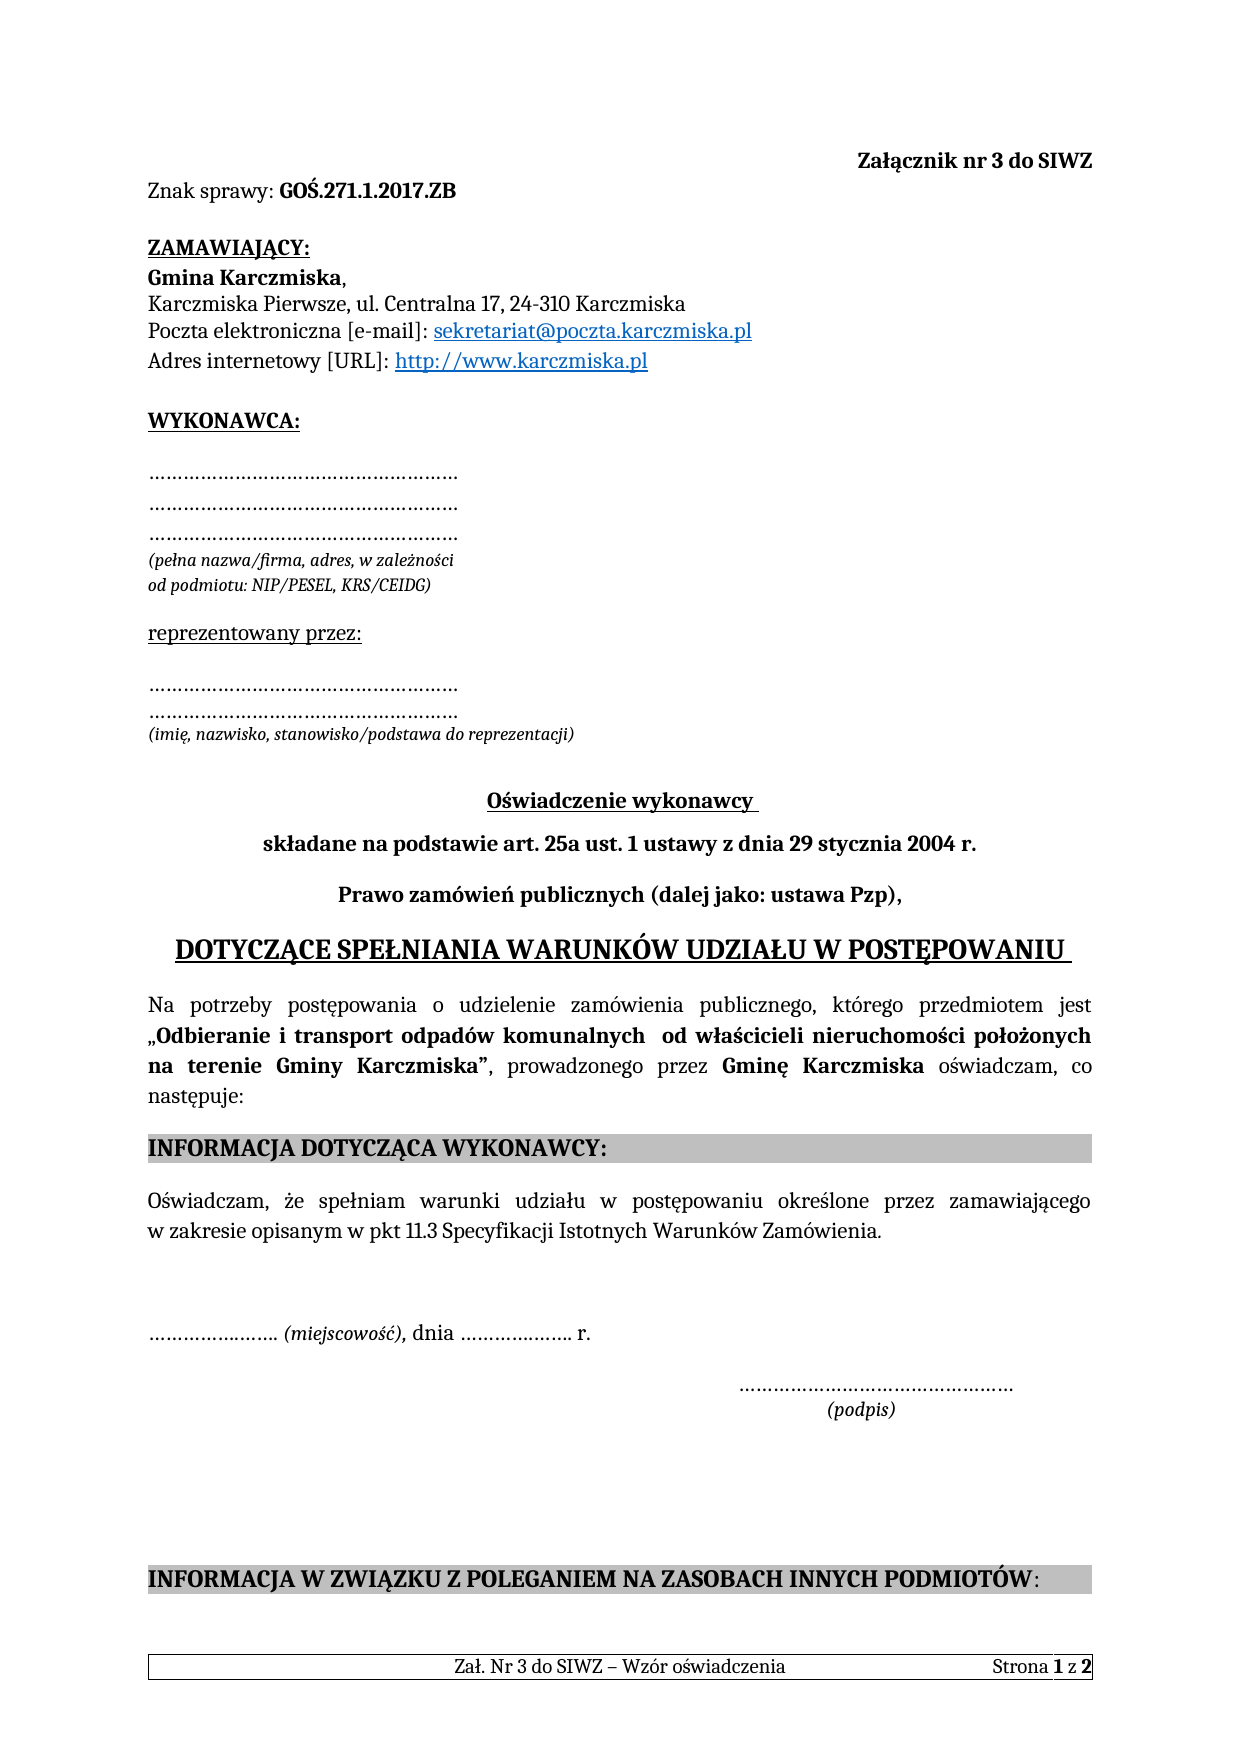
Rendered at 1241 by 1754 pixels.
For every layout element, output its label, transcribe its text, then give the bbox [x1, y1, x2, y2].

text WYKONAWCA: [148, 408, 1092, 434]
text Na potrzeby postępowania o udzielenie zamówienia publicznego, którego przedmiotem jest „Odbieranie i transport odpadów komunalnych od właścicieli nieruchomości położonych na terenie Gminy Karczmiska”, prowadzonego przez Gminę Karczmiska oświadczam, co następuje: [148, 992, 1092, 1109]
text DOTYCZĄCE SPEŁNIANIA WARUNKÓW UDZIAŁU W POSTĘPOWANIU [148, 933, 1092, 966]
text Adres internetowy [URL]: http://www.karczmiska.pl [148, 348, 1092, 374]
text ……………………………………………………………………………………………… [148, 459, 472, 516]
text Poczta elektroniczna [e-mail]: sekretariat@poczta.karczmiska.pl [148, 317, 1092, 344]
text Oświadczam, że spełniam warunki udziału w postępowaniu określone przez zamawiającego w zakresie opisanym w pkt 11.3 Specyfikacji Istotnych Warunków Zamówienia. [148, 1188, 1092, 1244]
text (podpis) [738, 1397, 1092, 1421]
text ……………………………………………… [148, 697, 1092, 724]
text reprezentowany przez: [148, 620, 1092, 646]
text Oświadczenie wykonawcy [148, 788, 1092, 814]
text …………….……. (miejscowość), dnia ………….……. r. [148, 1320, 1092, 1346]
text ……………………………………………… [148, 519, 472, 546]
text ………………………………………… [148, 1371, 1092, 1397]
text składane na podstawie art. 25a ust. 1 ustawy z dnia 29 stycznia 2004 r. [148, 831, 1092, 857]
text Załącznik nr 3 do SIWZ [148, 148, 1092, 174]
text (imię, nazwisko, stanowisko/podstawa do reprezentacji) [148, 724, 1092, 745]
text INFORMACJA W ZWIĄZKU Z POLEGANIEM NA ZASOBACH INNYCH PODMIOTÓW: [148, 1565, 1092, 1594]
text (pełna nazwa/firma, adres, w zależności od podmiotu: NIP/PESEL, KRS/CEIDG) [148, 550, 472, 596]
text Prawo zamówień publicznych (dalej jako: ustawa Pzp), [148, 882, 1092, 908]
text Karczmiska Pierwsze, ul. Centralna 17, 24-310 Karczmiska [148, 291, 1092, 317]
text ……………………………………………… [148, 671, 1092, 697]
text INFORMACJA DOTYCZĄCA WYKONAWCY: [148, 1134, 1092, 1163]
text Gmina Karczmiska, [148, 265, 1092, 291]
text Znak sprawy: GOŚ.271.1.2017.ZB [148, 178, 1092, 204]
text ZAMAWIAJĄCY: [148, 234, 1092, 261]
